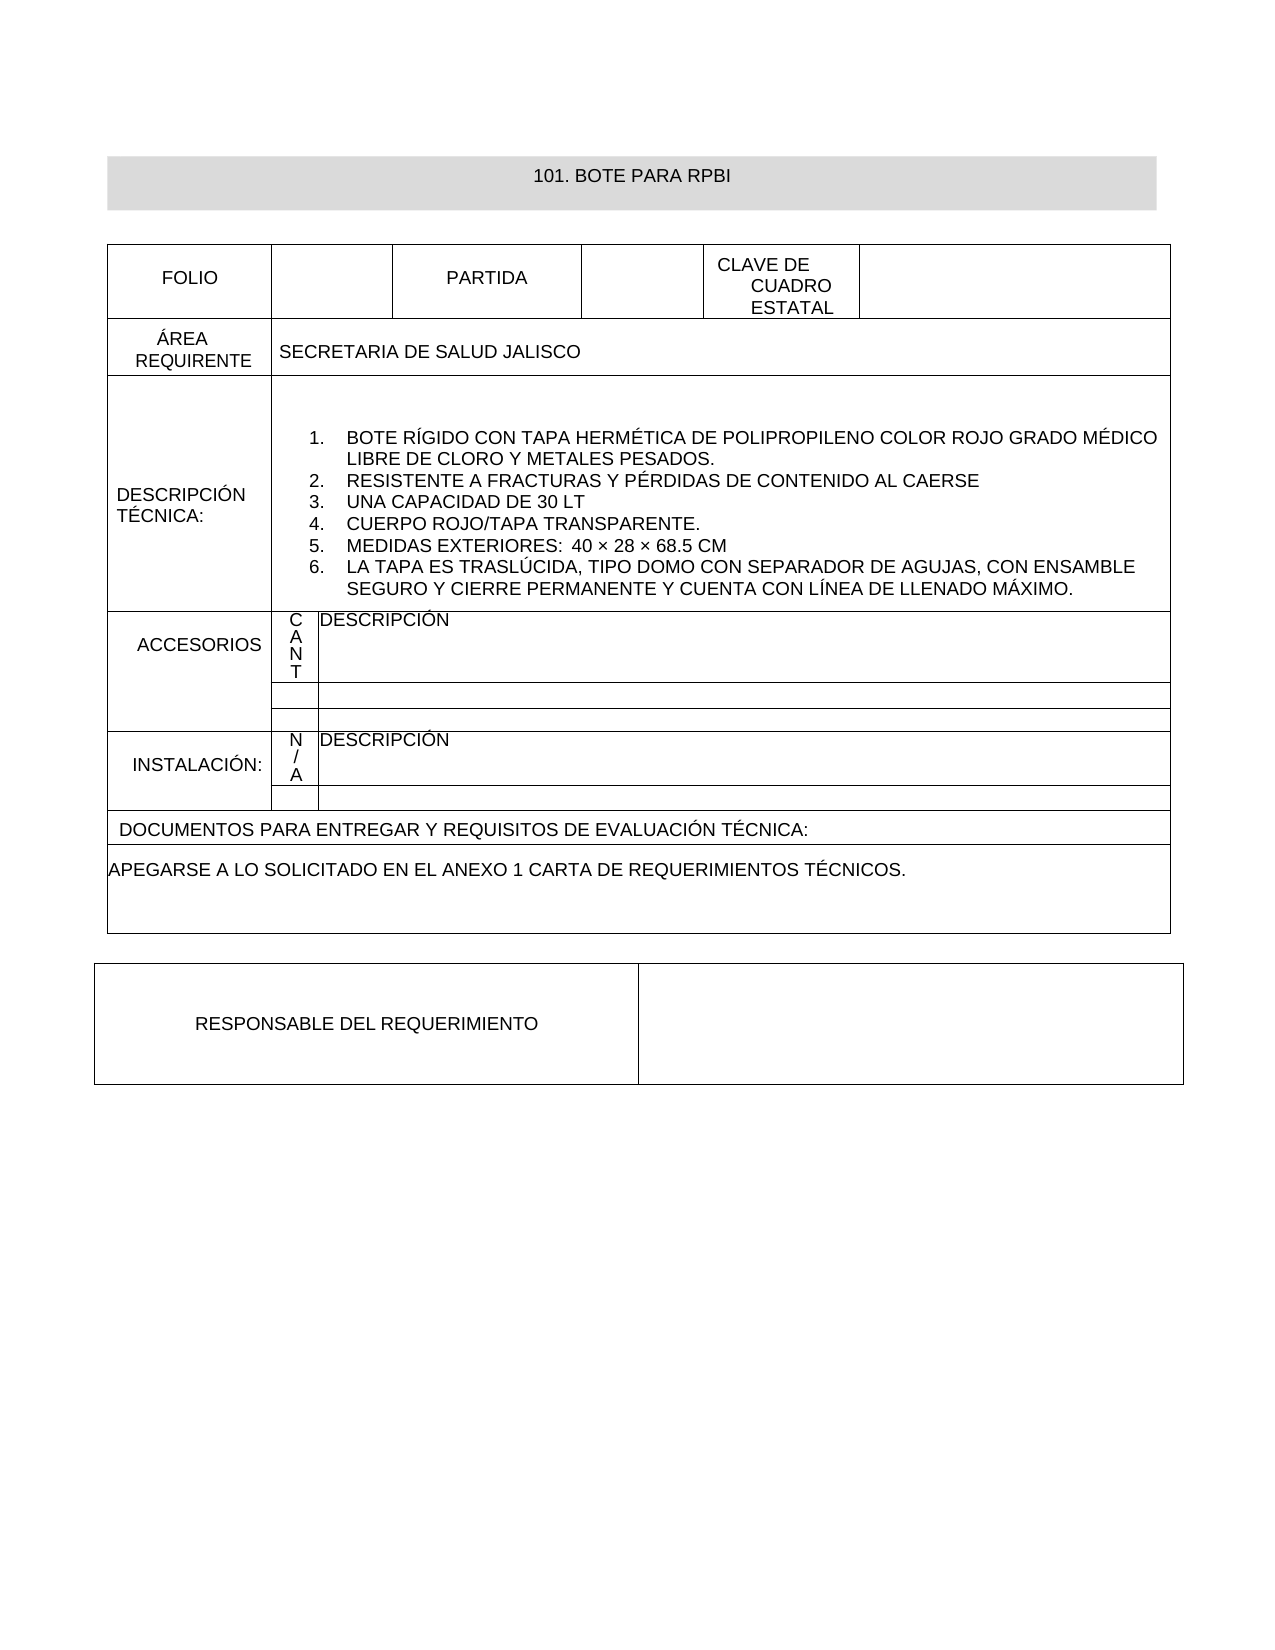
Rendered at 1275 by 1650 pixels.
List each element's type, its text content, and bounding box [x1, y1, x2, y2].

table_header FOLIO [108, 245, 271, 318]
table_cell DESCRIPCIÓN TÉCNICA: [108, 376, 271, 611]
table_cell CANT [272, 612, 318, 682]
table_header RESPONSABLE DEL REQUERIMIENTO [95, 964, 638, 1084]
table_cell [319, 709, 1170, 731]
table_cell ÁREA REQUIRENTE [108, 319, 271, 375]
table_cell [319, 683, 1170, 708]
table_cell APEGARSE A LO SOLICITADO EN EL ANEXO 1 CARTA DE REQUERIMIENTOS TÉCNICOS. [108, 845, 1170, 933]
table_cell [272, 786, 318, 810]
table_cell DOCUMENTOS PARA ENTREGAR Y REQUISITOS DE EVALUACIÓN TÉCNICA: [108, 811, 1170, 844]
table_header [860, 245, 1170, 318]
table_header [582, 245, 703, 318]
table_cell DESCRIPCIÓN [319, 612, 1170, 682]
table_header [272, 245, 392, 318]
table_cell [319, 786, 1170, 810]
table_cell SECRETARIA DE SALUD JALISCO [272, 319, 1170, 375]
table_cell INSTALACIÓN: [108, 732, 271, 810]
table_cell N/A [272, 732, 318, 784]
table_cell ACCESORIOS [108, 612, 271, 731]
table_header PARTIDA [393, 245, 581, 318]
table_cell [272, 709, 318, 731]
table_header CLAVE DE CUADRO ESTATAL [704, 245, 859, 318]
table_header [639, 964, 1183, 1084]
table_cell BOTE RÍGIDO CON TAPA HERMÉTICA DE POLIPROPILENO COLOR ROJO GRADO MÉDICO LIBRE DE CLORO Y METALES PESADOS. RESISTENTE A FRACTURAS Y PÉRDIDAS DE CONTENIDO AL CAERSE UNA CAPACIDAD DE 30 LT CUERPO ROJO/TAPA TRANSPARENTE. MEDIDAS EXTERIORES: 40 × 28 × 68.5 CM LA TAPA ES TRASLÚCIDA, TIPO DOMO CON SEPARADOR DE AGUJAS, CON ENSAMBLE SEGURO Y CIERRE PERMANENTE Y CUENTA CON LÍNEA DE LLENADO MÁXIMO. [272, 376, 1170, 611]
table_cell [272, 683, 318, 708]
table_cell DESCRIPCIÓN [319, 732, 1170, 784]
